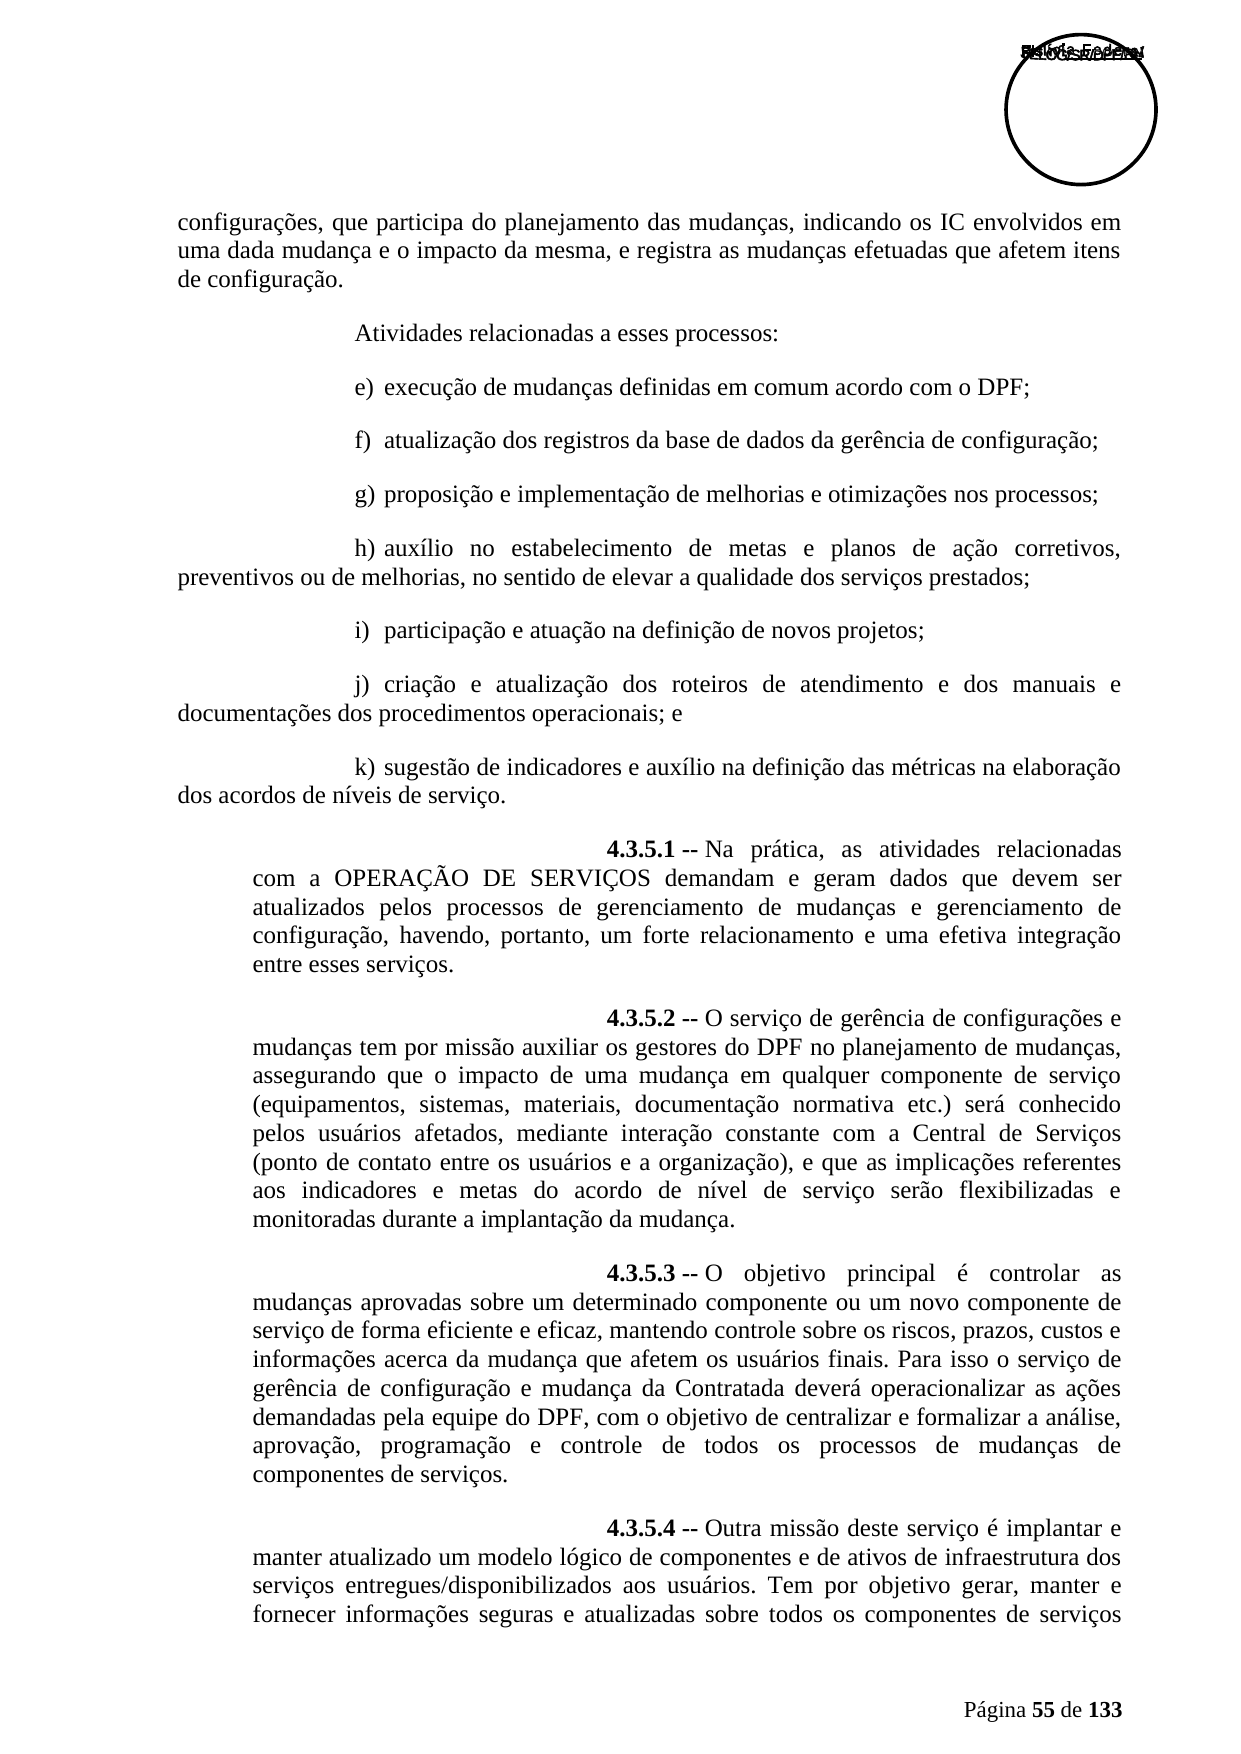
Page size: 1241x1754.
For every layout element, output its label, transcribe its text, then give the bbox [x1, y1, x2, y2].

list O objetivo principal é controlar as mudanças aprovadas sobre um determinado componente ou um novo componente de serviço de forma eficiente e eficaz, mantendo controle sobre os riscos, prazos, custos e informações acerca da mudança que afetem os usuários finais. Para isso o serviço de gerência de configuração e mudança da Contratada deverá operacionalizar as ações demandadas pela equipe do DPF, com o objetivo de centralizar e formalizar a análise, aprovação, programação e controle de todos os processos de mudanças de componentes de serviços. [252, 1258, 1122, 1488]
list proposição e implementação de melhorias e otimizações nos processos; [177, 479, 1122, 508]
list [177, 207, 1122, 293]
list participação e atuação na definição de novos projetos; [177, 616, 1122, 644]
list criação e atualização dos roteiros de atendimento e dos manuais e documentações dos procedimentos operacionais; e [177, 669, 1122, 727]
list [252, 1513, 1122, 1628]
list sugestão de indicadores e auxílio na definição das métricas na elaboração dos acordos de níveis de serviço. [177, 752, 1122, 809]
list execução de mudanças definidas em comum acordo com o DPF; [177, 372, 1122, 401]
text Atividades relacionadas a esses processos: [177, 318, 1122, 347]
list auxílio no estabelecimento de metas e planos de ação corretivos, preventivos ou de melhorias, no sentido de elevar a qualidade dos serviços prestados; [177, 533, 1122, 591]
list atualização dos registros da base de dados da gerência de configuração; [177, 426, 1122, 454]
list O serviço de gerência de configurações e mudanças tem por missão auxiliar os gestores do DPF no planejamento de mudanças, assegurando que o impacto de uma mudança em qualquer componente de serviço (equipamentos, sistemas, materiais, documentação normativa etc.) será conhecido pelos usuários afetados, mediante interação constante com a Central de Serviços (ponto de contato entre os usuários e a organização), e que as implicações referentes aos indicadores e metas do acordo de nível de serviço serão flexibilizadas e monitoradas durante a implantação da mudança. [252, 1003, 1122, 1233]
list Na prática, as atividades relacionadas com a OPERAÇÃO DE SERVIÇOS demandam e geram dados que devem ser atualizados pelos processos de gerenciamento de mudanças e gerenciamento de configuração, havendo, portanto, um forte relacionamento e uma efetiva integração entre esses serviços. [252, 834, 1122, 978]
